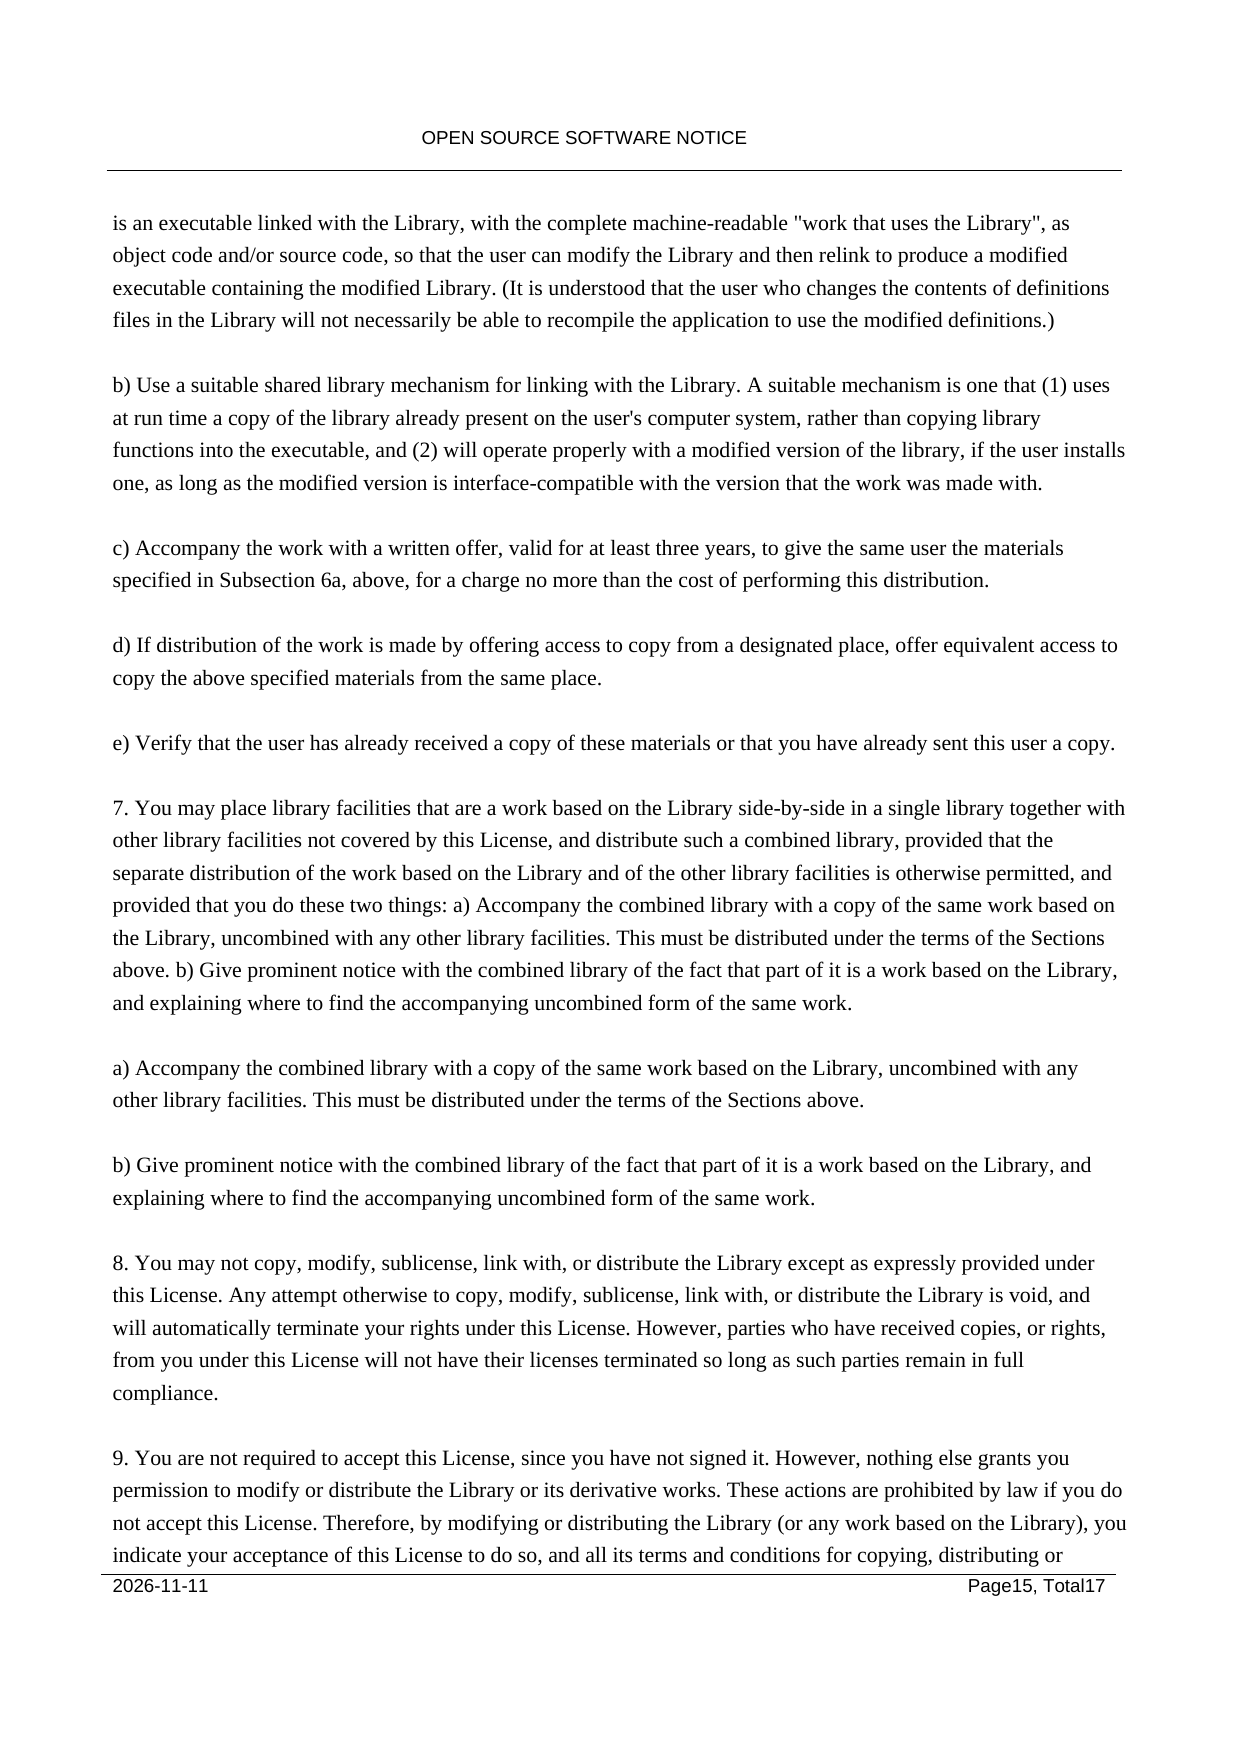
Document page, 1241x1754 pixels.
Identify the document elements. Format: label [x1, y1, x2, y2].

text [112, 206, 1128, 1571]
